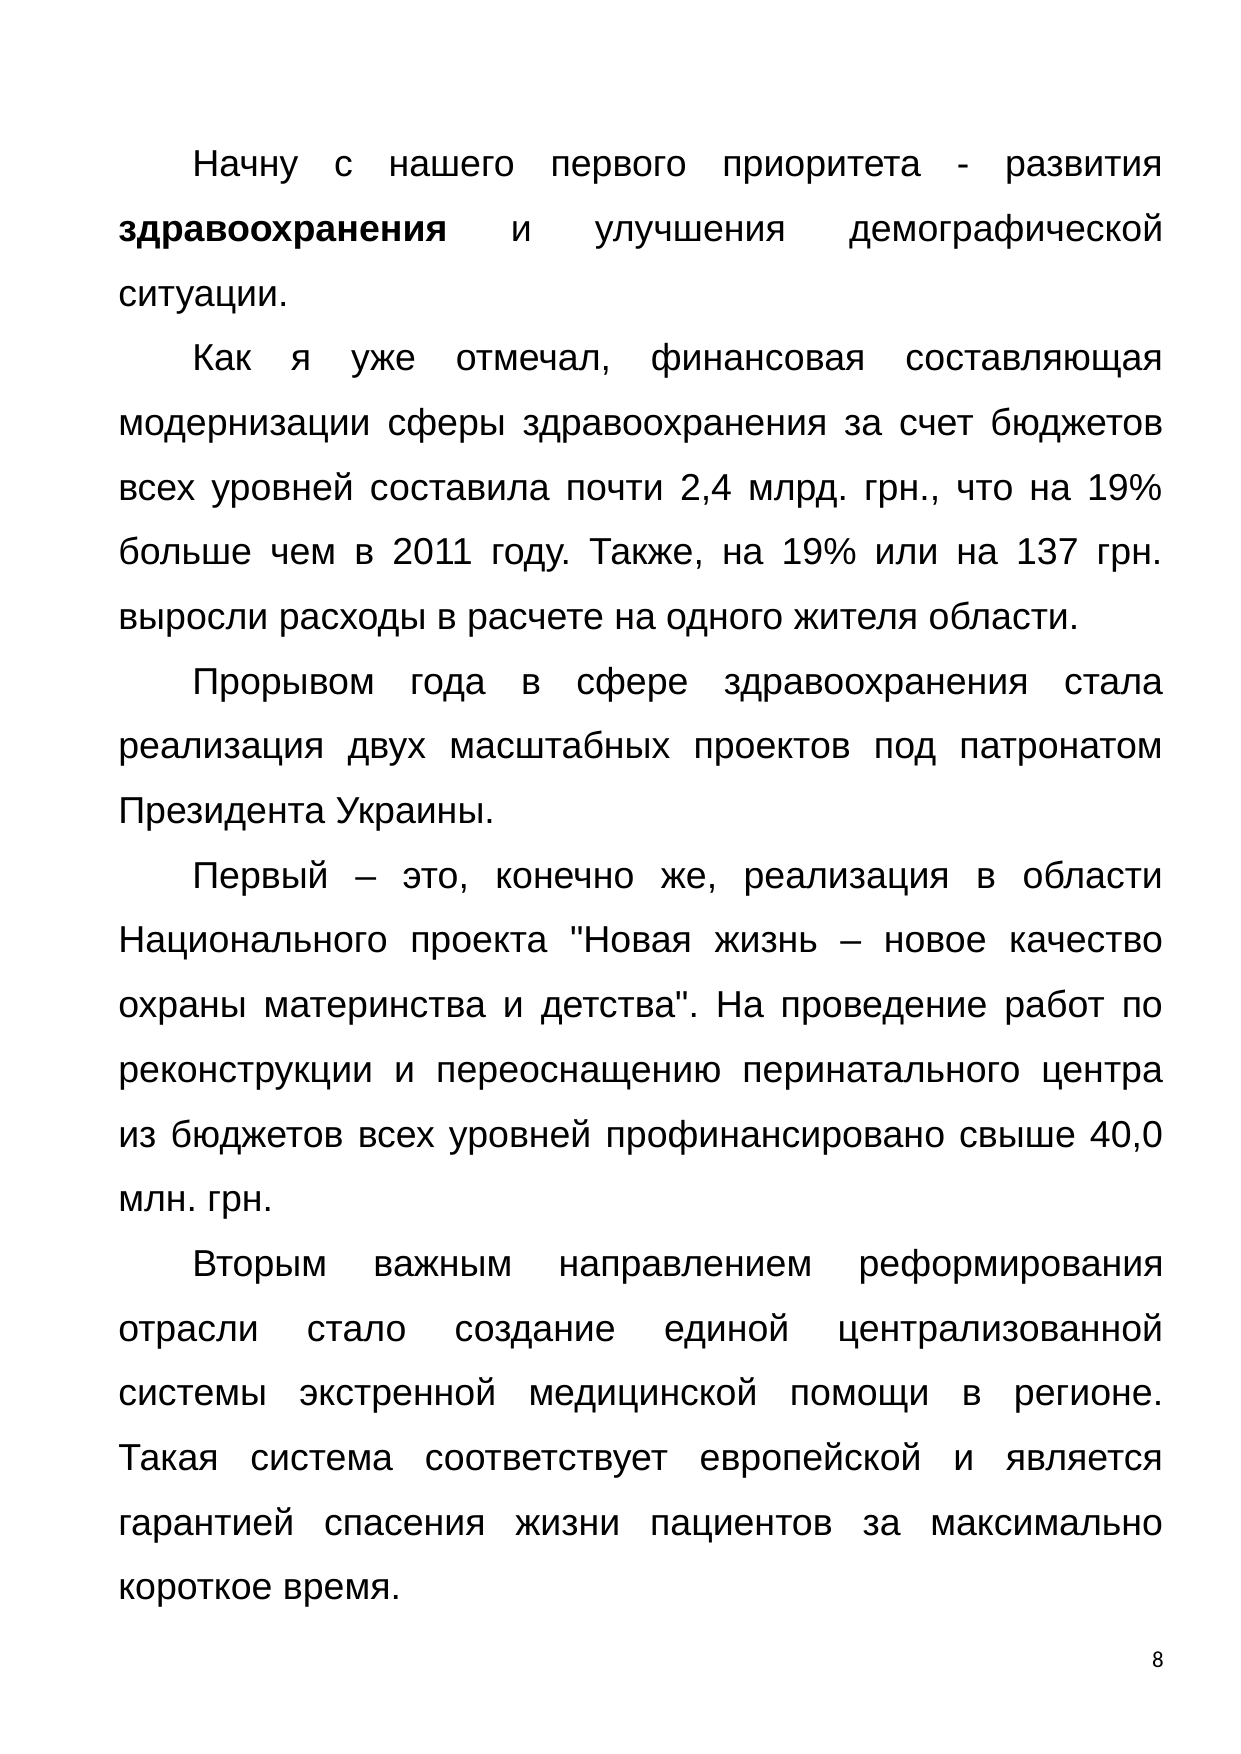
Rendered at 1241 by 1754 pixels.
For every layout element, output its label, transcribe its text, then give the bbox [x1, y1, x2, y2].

text Начну с нашего первого приоритета - развития здравоохранения и улучшения демографической ситуации. [118, 141, 1163, 314]
text Прорывом года в сфере здравоохранения стала реализация двух масштабных проектов под патронатом Президента Украины. [118, 659, 1163, 831]
text Как я уже отмечал, финансовая составляющая модернизации сферы здравоохранения за счет бюджетов всех уровней составила почти 2,4 млрд. грн., что на 19% больше чем в 2011 году. Также, на 19% или на 137 грн. выросли расходы в расчете на одного жителя области. [118, 336, 1163, 637]
text Первый – это, конечно же, реализация в области Национального проекта "Новая жизнь – новое качество охраны материнства и детства". На проведение работ по реконструкции и переоснащению перинатального центра из бюджетов всех уровней профинансировано свыше 40,0 млн. грн. [118, 853, 1163, 1219]
text Вторым важным направлением реформирования отрасли стало создание единой централизованной системы экстренной медицинской помощи в регионе. Такая система соответствует европейской и является гарантией спасения жизни пациентов за максимально короткое время. [118, 1241, 1163, 1608]
